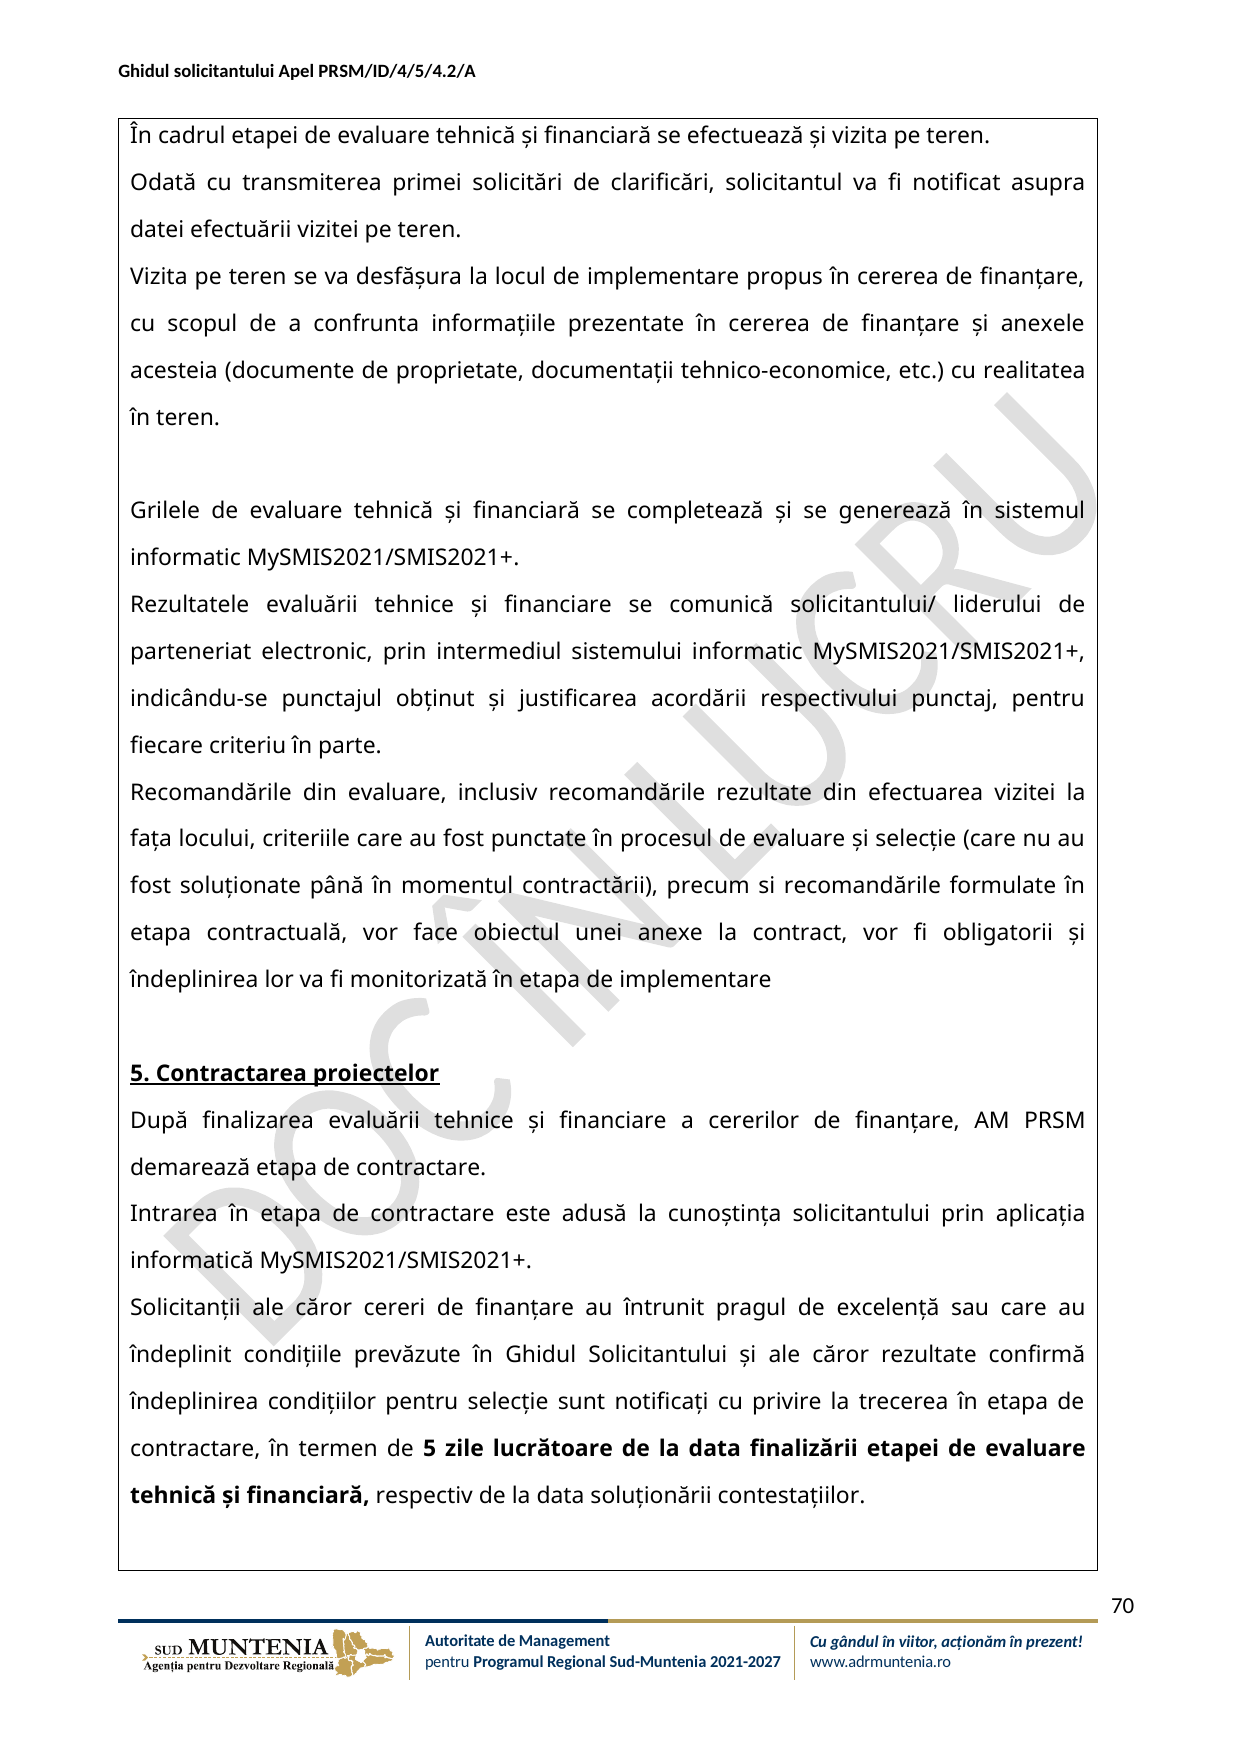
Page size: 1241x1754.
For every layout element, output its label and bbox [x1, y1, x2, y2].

table_header [119, 119, 1097, 1570]
